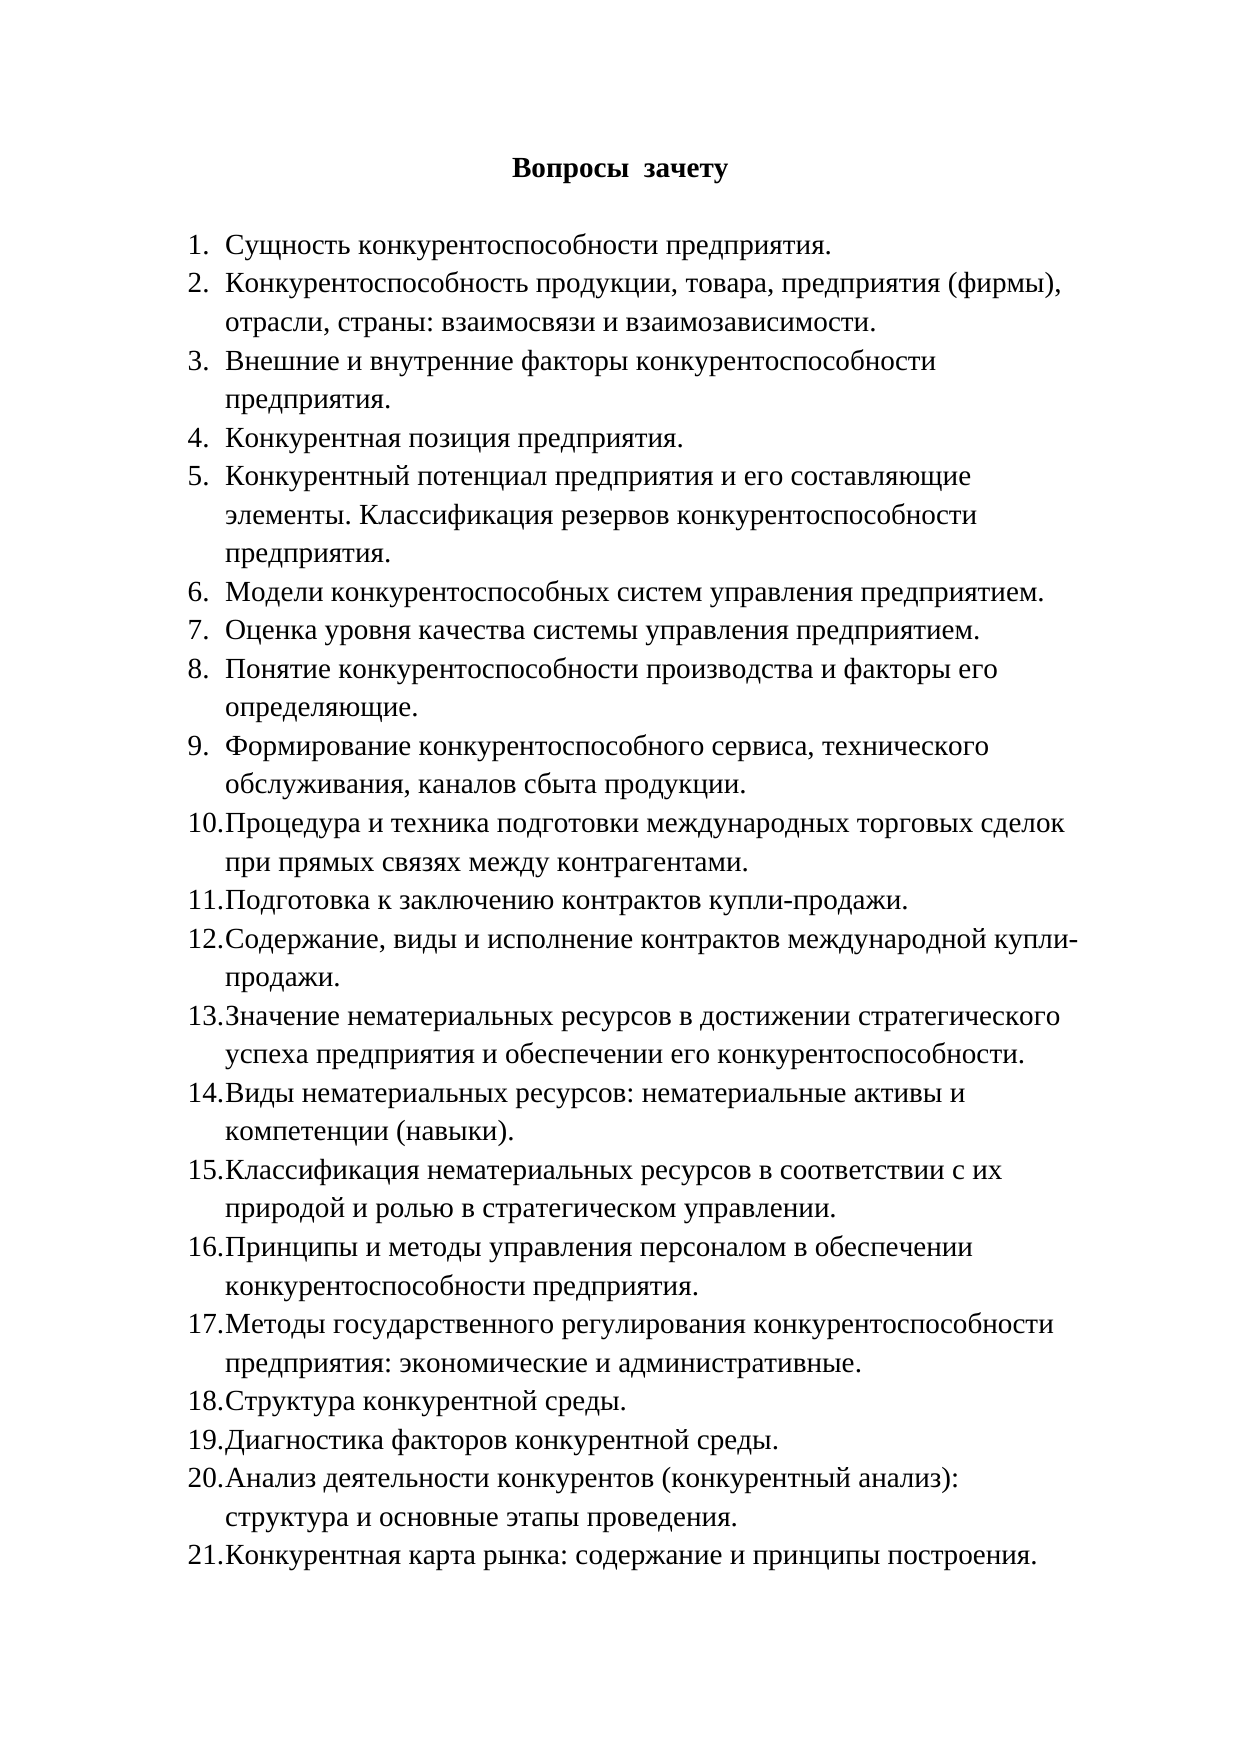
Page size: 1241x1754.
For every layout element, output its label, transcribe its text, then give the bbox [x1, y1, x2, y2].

list Значение нематериальных ресурсов в достижении стратегического успеха предприятия и обеспечении его конкурентоспособности. [187, 998, 1090, 1070]
list Структура конкурентной среды. [187, 1383, 1090, 1417]
list Конкурентная позиция предприятия. [187, 420, 1090, 453]
list Процедура и техника подготовки международных торговых сделок при прямых связях между контрагентами. [187, 805, 1090, 877]
list Формирование конкурентоспособного сервиса, технического обслуживания, каналов сбыта продукции. [187, 728, 1090, 800]
list Сущность конкурентоспособности предприятия. [187, 227, 1090, 261]
list Понятие конкурентоспособности производства и факторы его определяющие. [187, 651, 1090, 723]
list Классификация нематериальных ресурсов в соответствии с их природой и ролью в стратегическом управлении. [187, 1152, 1090, 1224]
list Оценка уровня качества системы управления предприятием. [187, 612, 1090, 646]
text Вопросы зачету [150, 150, 1090, 183]
list Диагностика факторов конкурентной среды. [187, 1422, 1090, 1455]
list Внешние и внутренние факторы конкурентоспособности предприятия. [187, 343, 1090, 415]
list Подготовка к заключению контрактов купли-продажи. [187, 882, 1090, 916]
list Модели конкурентоспособных систем управления предприятием. [187, 574, 1090, 607]
list Конкурентоспособность продукции, товара, предприятия (фирмы), отрасли, страны: взаимосвязи и взаимозависимости. [187, 266, 1090, 338]
list Конкурентная карта рынка: содержание и принципы построения. [187, 1537, 1090, 1571]
list Виды нематериальных ресурсов: нематериальные активы и компетенции (навыки). [187, 1075, 1090, 1147]
list Конкурентный потенциал предприятия и его составляющие элементы. Классификация резервов конкурентоспособности предприятия. [187, 458, 1090, 569]
list Содержание, виды и исполнение контрактов международной купли-продажи. [187, 921, 1090, 993]
list Методы государственного регулирования конкурентоспособности предприятия: экономические и административные. [187, 1306, 1090, 1378]
list Принципы и методы управления персоналом в обеспечении конкурентоспособности предприятия. [187, 1229, 1090, 1301]
list Анализ деятельности конкурентов (конкурентный анализ): структура и основные этапы проведения. [187, 1460, 1090, 1532]
